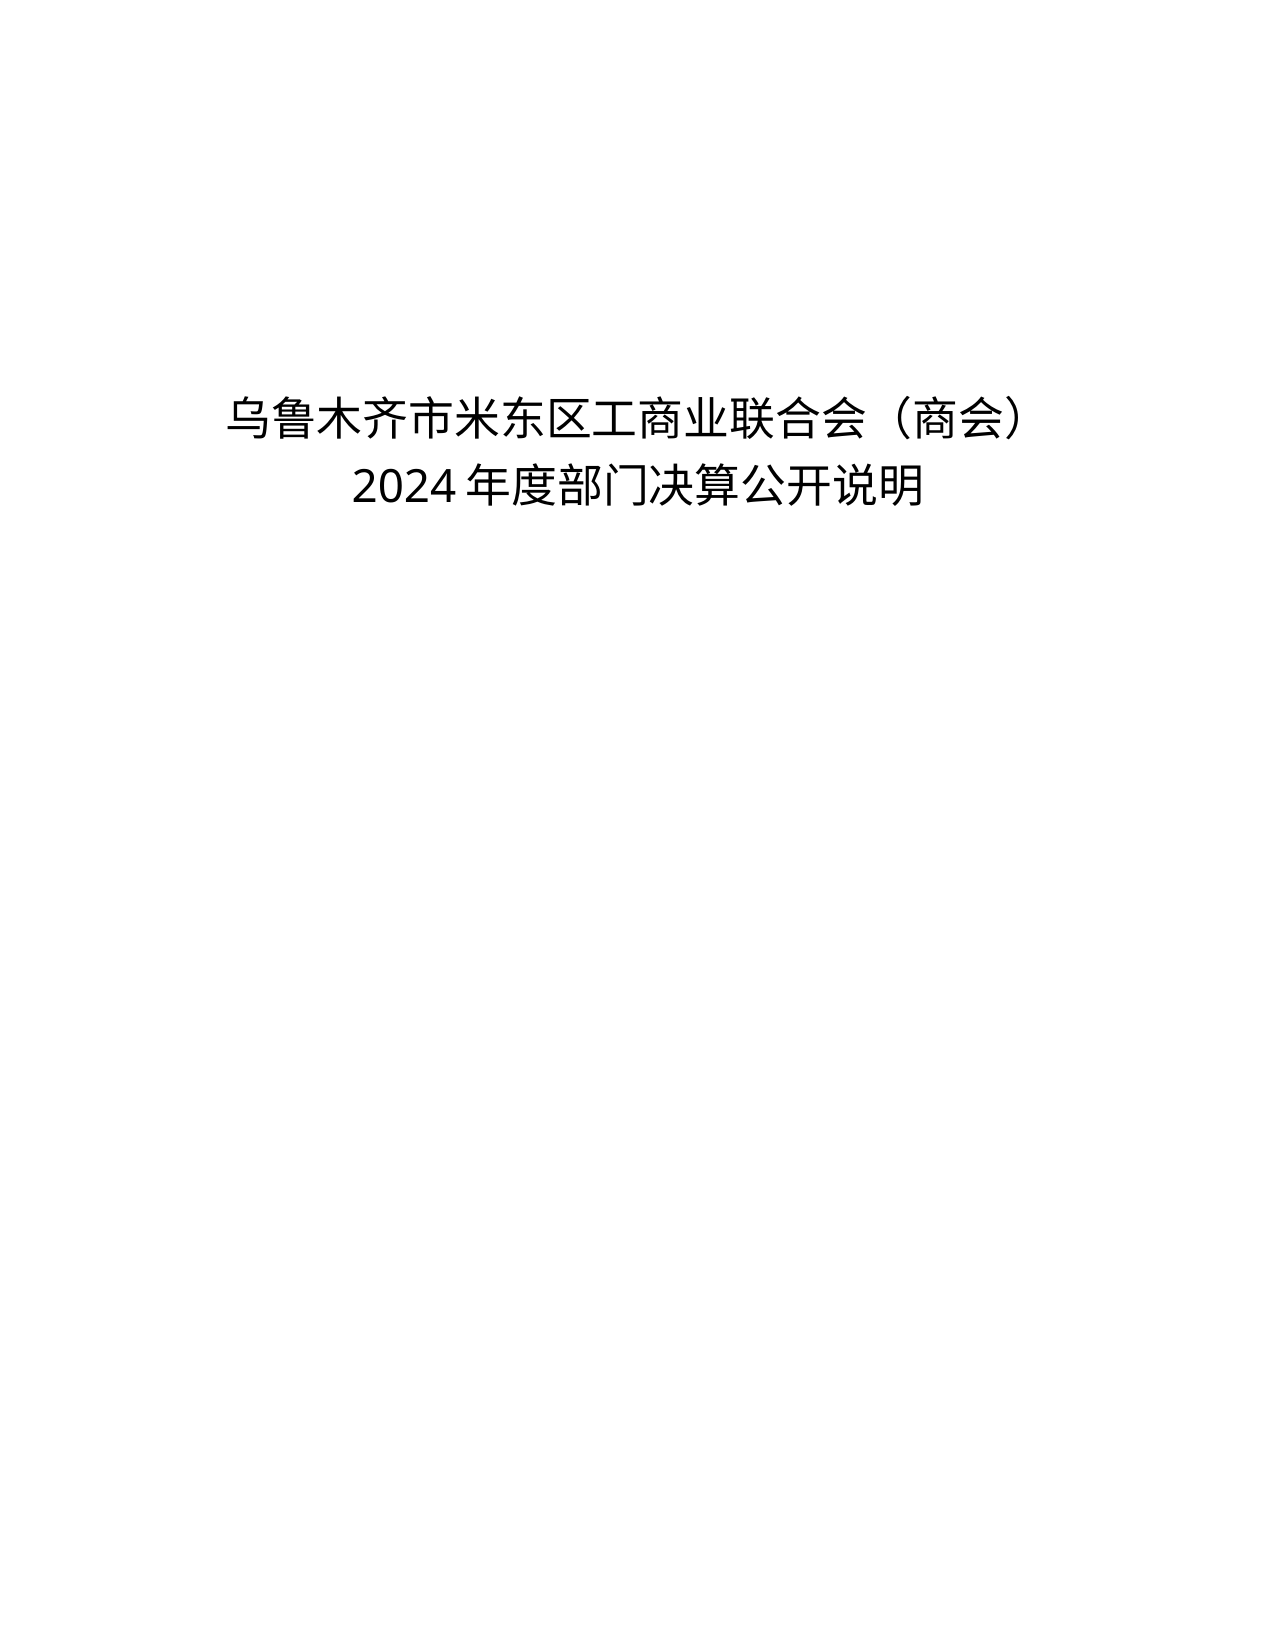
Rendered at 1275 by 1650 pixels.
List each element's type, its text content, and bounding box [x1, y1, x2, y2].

text 乌鲁木齐市米东区工商业联合会（商会） [187, 383, 1087, 449]
text 2024年度部门决算公开说明 [187, 449, 1087, 516]
